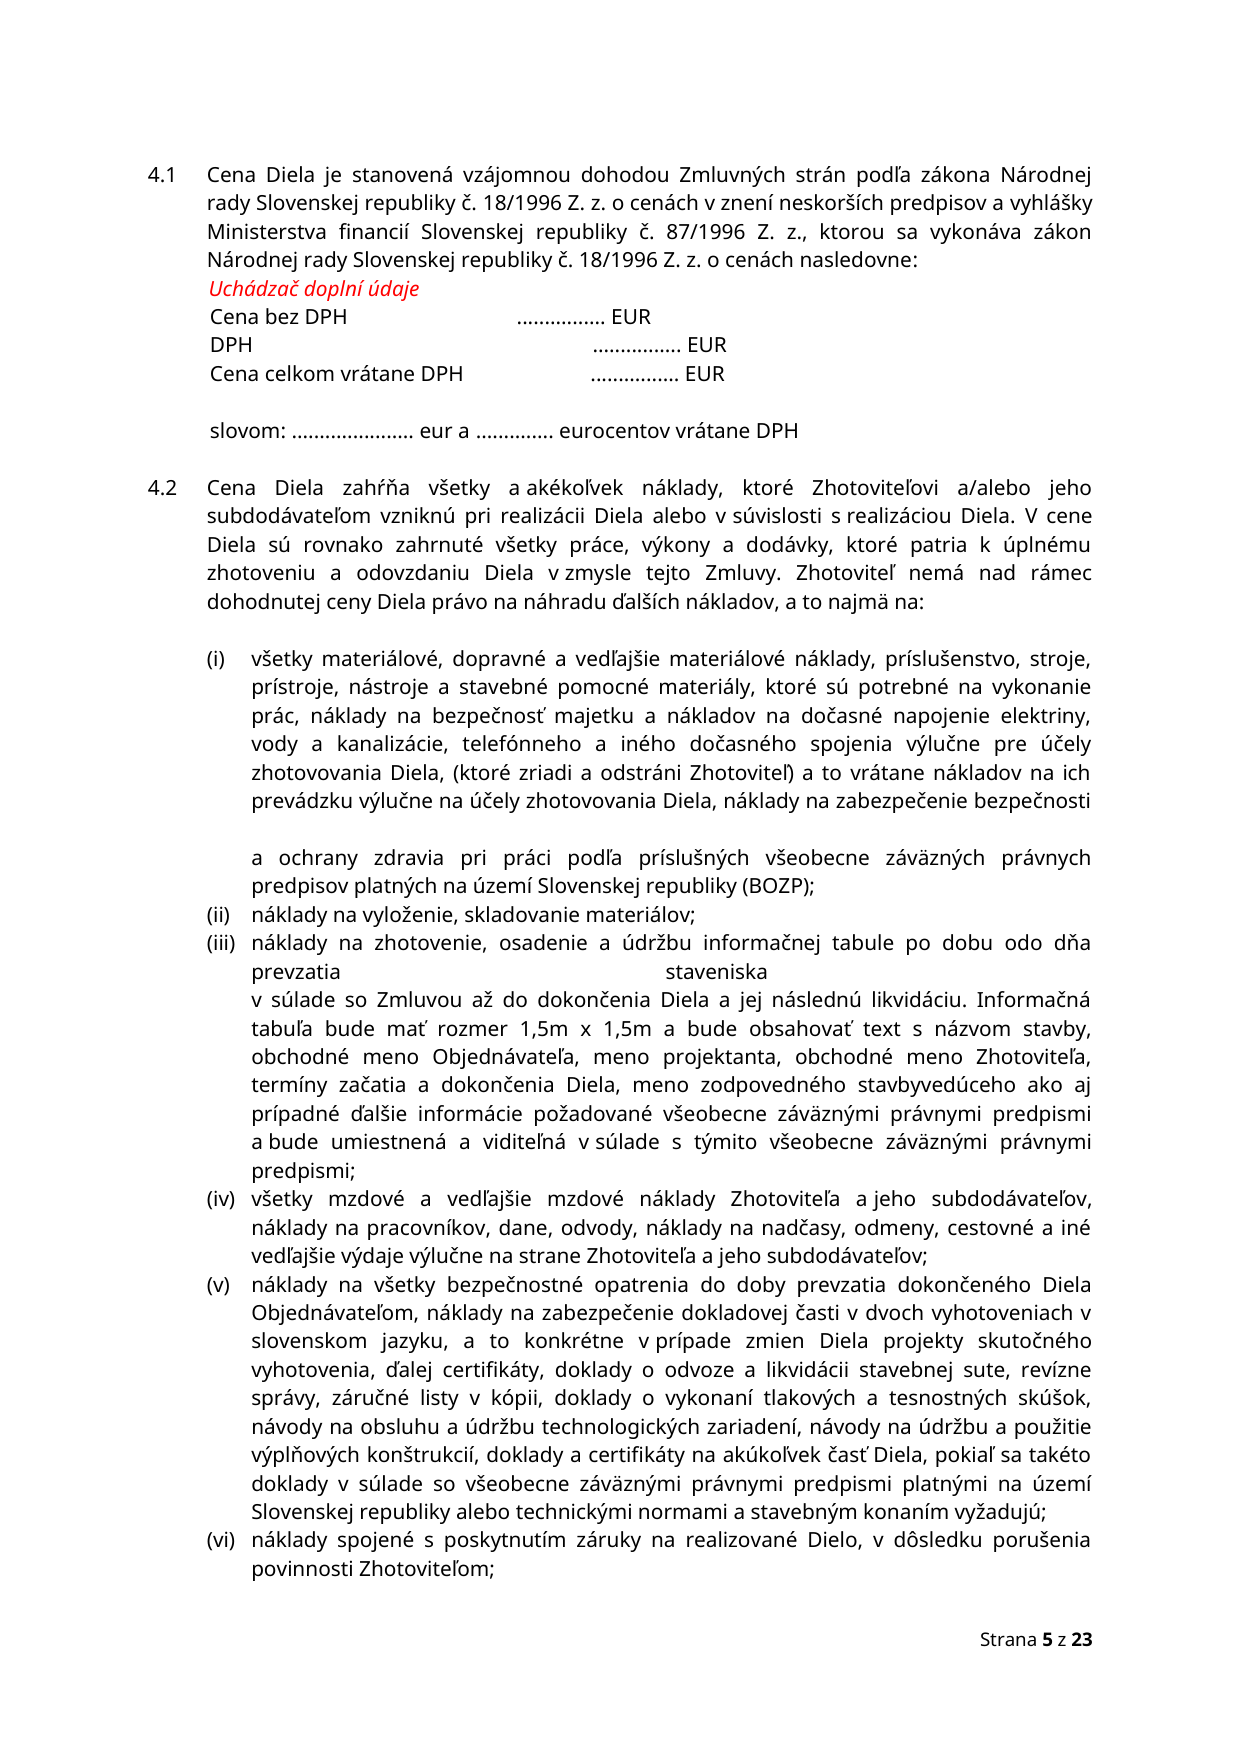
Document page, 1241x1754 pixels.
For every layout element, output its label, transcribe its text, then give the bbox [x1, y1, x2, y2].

text Cena bez DPH ................ EUR [177, 302, 1093, 331]
text Uchádzač doplní údaje [148, 274, 1093, 302]
list náklady na zhotovenie, osadenie a údržbu informačnej tabule po dobu odo dňa prevzatia staveniska v súlade so Zmluvou až do dokončenia Diela a jej následnú likvidáciu. Informačná tabuľa bude mať rozmer 1,5m x 1,5m a bude obsahovať text s názvom stavby, obchodné meno Objednávateľa, meno projektanta, obchodné meno Zhotoviteľa, termíny začatia a dokončenia Diela, meno zodpovedného stavbyvedúceho ako aj prípadné ďalšie informácie požadované všeobecne záväznými právnymi predpismi a bude umiestnená a viditeľná v súlade s týmito všeobecne záväznými právnymi predpismi; [207, 928, 1093, 1184]
list náklady spojené s poskytnutím záruky na realizované Dielo, v dôsledku porušenia povinnosti Zhotoviteľom; [207, 1526, 1093, 1582]
list náklady na všetky bezpečnostné opatrenia do doby prevzatia dokončeného Diela Objednávateľom, náklady na zabezpečenie dokladovej časti v dvoch vyhotoveniach v slovenskom jazyku, a to konkrétne v prípade zmien Diela projekty skutočného vyhotovenia, ďalej certifikáty, doklady o odvoze a likvidácii stavebnej sute, revízne správy, záručné listy v kópii, doklady o vykonaní tlakových a tesnostných skúšok, návody na obsluhu a údržbu technologických zariadení, návody na údržbu a použitie výplňových konštrukcií, doklady a certifikáty na akúkoľvek časť Diela, pokiaľ sa takéto doklady v súlade so všeobecne záväznými právnymi predpismi platnými na území Slovenskej republiky alebo technickými normami a stavebným konaním vyžadujú; [207, 1270, 1093, 1526]
text 4.2 Cena Diela zahŕňa všetky a akékoľvek náklady, ktoré Zhotoviteľovi a/alebo jeho subdodávateľom vzniknú pri realizácii Diela alebo v súvislosti s realizáciou Diela. V cene Diela sú rovnako zahrnuté všetky práce, výkony a dodávky, ktoré patria k úplnému zhotoveniu a odovzdaniu Diela v zmysle tejto Zmluvy. Zhotoviteľ nemá nad rámec dohodnutej ceny Diela právo na náhradu ďalších nákladov, a to najmä na: [148, 473, 1093, 615]
text 4.1 Cena Diela je stanovená vzájomnou dohodou Zmluvných strán podľa zákona Národnej rady Slovenskej republiky č. 18/1996 Z. z. o cenách v znení neskorších predpisov a vyhlášky Ministerstva financií Slovenskej republiky č. 87/1996 Z. z., ktorou sa vykonáva zákon Národnej rady Slovenskej republiky č. 18/1996 Z. z. o cenách nasledovne: [148, 160, 1093, 274]
text Cena celkom vrátane DPH ................ EUR [177, 359, 1093, 387]
text slovom: ...................... eur a .............. eurocentov vrátane DPH [177, 416, 1093, 445]
list všetky mzdové a vedľajšie mzdové náklady Zhotoviteľa a jeho subdodávateľov, náklady na pracovníkov, dane, odvody, náklady na nadčasy, odmeny, cestovné a iné vedľajšie výdaje výlučne na strane Zhotoviteľa a jeho subdodávateľov; [207, 1184, 1093, 1270]
list všetky materiálové, dopravné a vedľajšie materiálové náklady, príslušenstvo, stroje, prístroje, nástroje a stavebné pomocné materiály, ktoré sú potrebné na vykonanie prác, náklady na bezpečnosť majetku a nákladov na dočasné napojenie elektriny, vody a kanalizácie, telefónneho a iného dočasného spojenia výlučne pre účely zhotovovania Diela, (ktoré zriadi a odstráni Zhotoviteľ) a to vrátane nákladov na ich prevádzku výlučne na účely zhotovovania Diela, náklady na zabezpečenie bezpečnosti a ochrany zdravia pri práci podľa príslušných všeobecne záväzných právnych predpisov platných na území Slovenskej republiky (BOZP); [207, 644, 1093, 900]
text DPH ................ EUR [177, 331, 1093, 359]
list náklady na vyloženie, skladovanie materiálov; [207, 900, 1093, 928]
